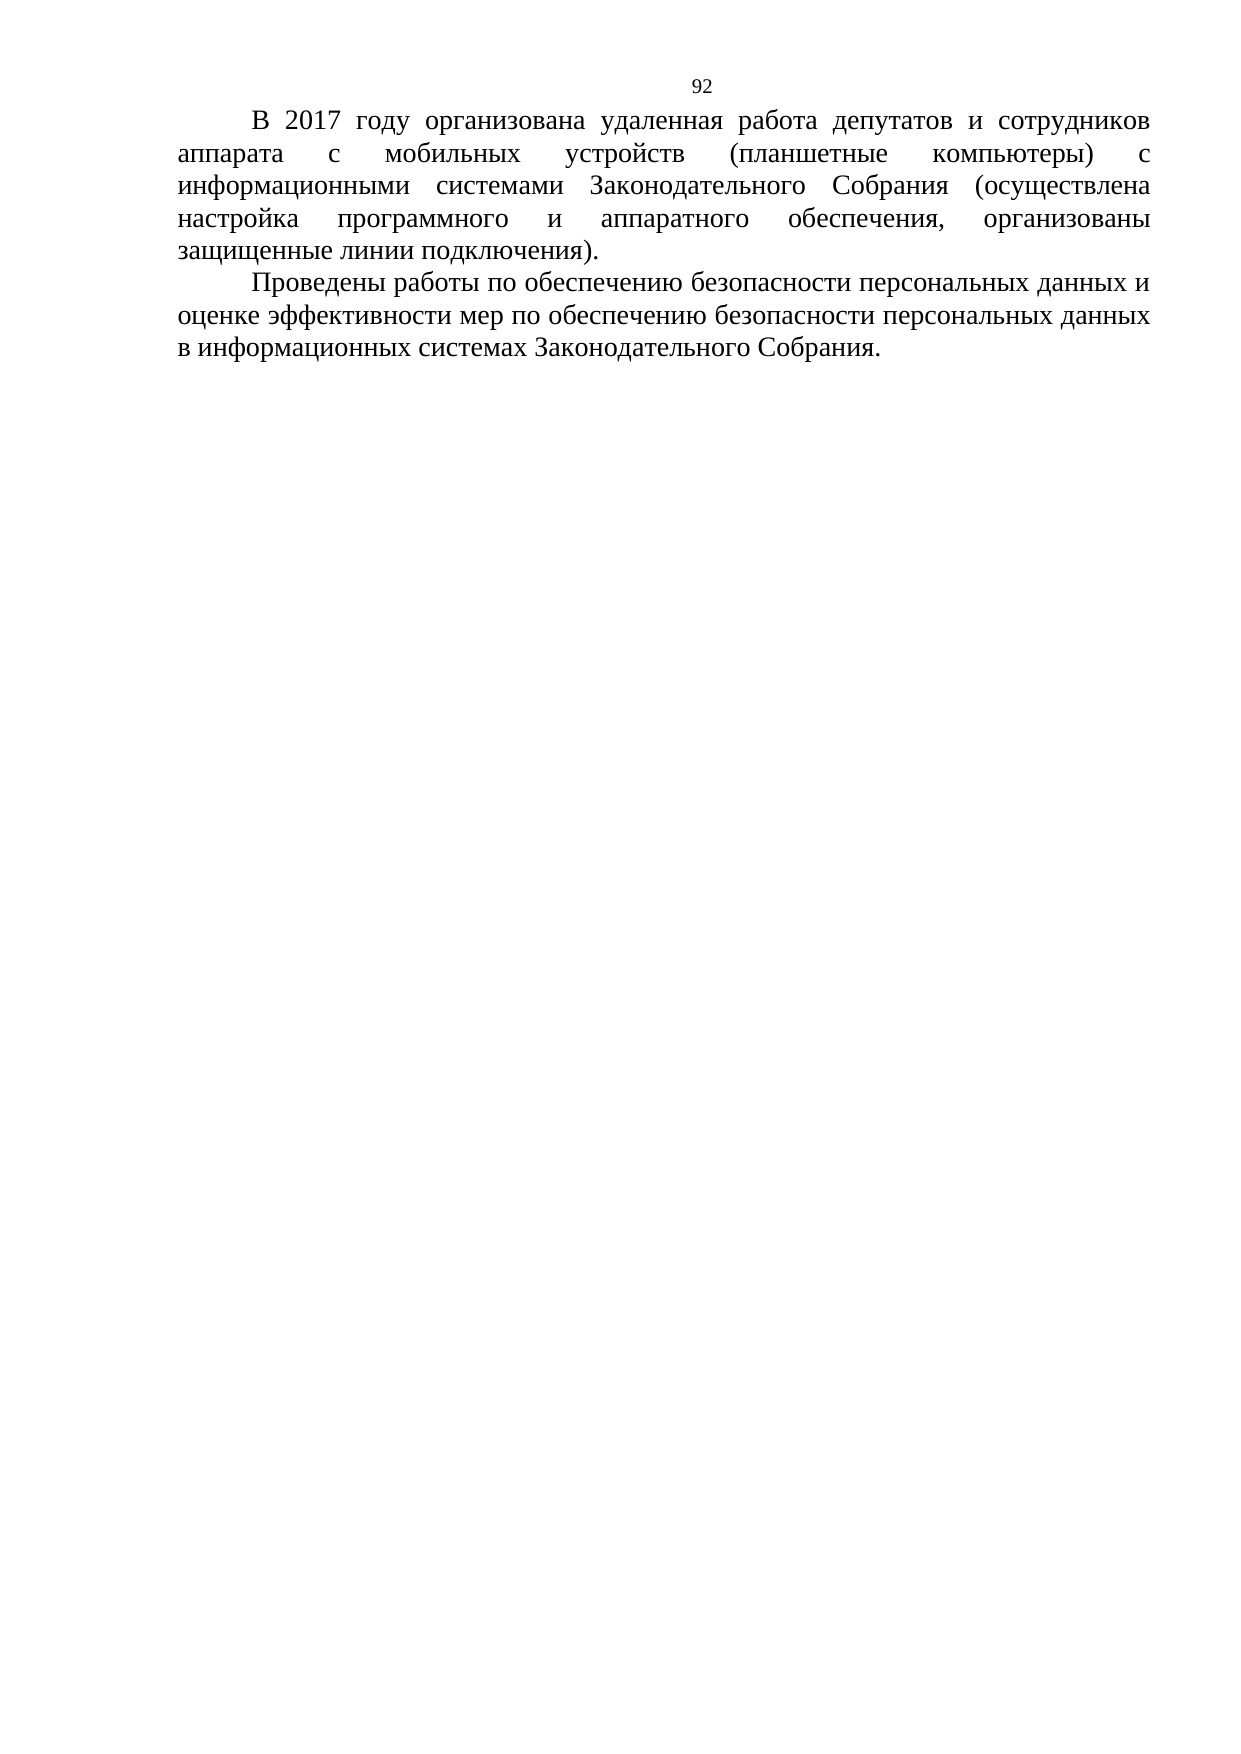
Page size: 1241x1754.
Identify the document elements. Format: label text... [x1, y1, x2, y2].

text В 2017 году организована удаленная работа депутатов и сотрудников аппарата с мобильных устройств (планшетные компьютеры) с информационными системами Законодательного Собрания (осуществлена настройка программного и аппаратного обеспечения, организованы защищенные линии подключения). [177, 103, 1152, 265]
text Проведены работы по обеспечению безопасности персональных данных и оценке эффективности мер по обеспечению безопасности персональных данных в информационных системах Законодательного Собрания. [177, 265, 1152, 363]
